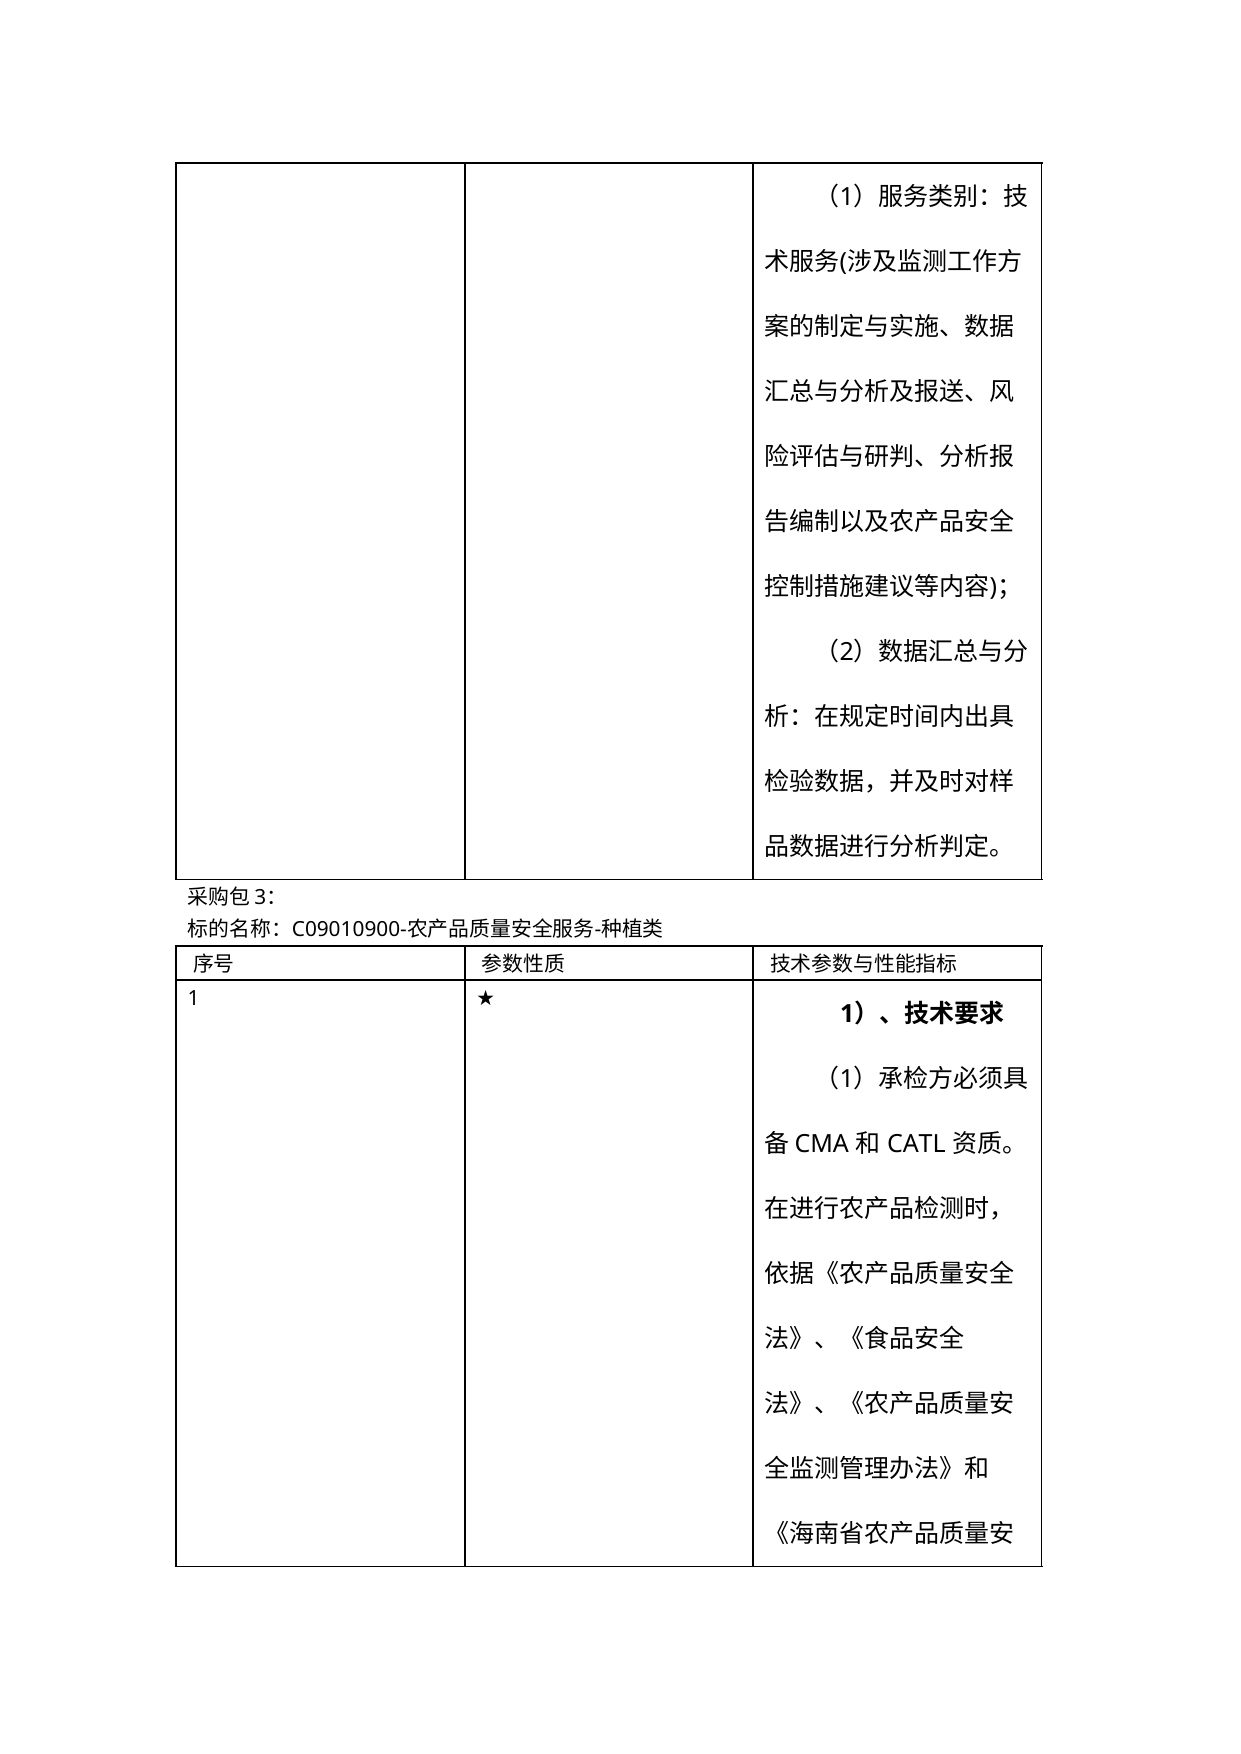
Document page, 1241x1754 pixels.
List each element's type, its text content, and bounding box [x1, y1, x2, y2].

text 标的名称：C09010900-农产品质量安全服务-种植类 [187, 913, 1053, 945]
table_header 参数性质 [466, 947, 752, 979]
table_cell ★ [466, 164, 752, 878]
table_header 技术参数与性能指标 [754, 947, 1041, 979]
table_cell 1 [177, 164, 464, 878]
table_cell 1 [177, 981, 464, 1566]
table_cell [754, 164, 1041, 878]
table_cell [754, 981, 1041, 1566]
text 采购包3： [187, 880, 1053, 913]
table_cell ★ [466, 981, 752, 1566]
table_header 序号 [177, 947, 464, 979]
